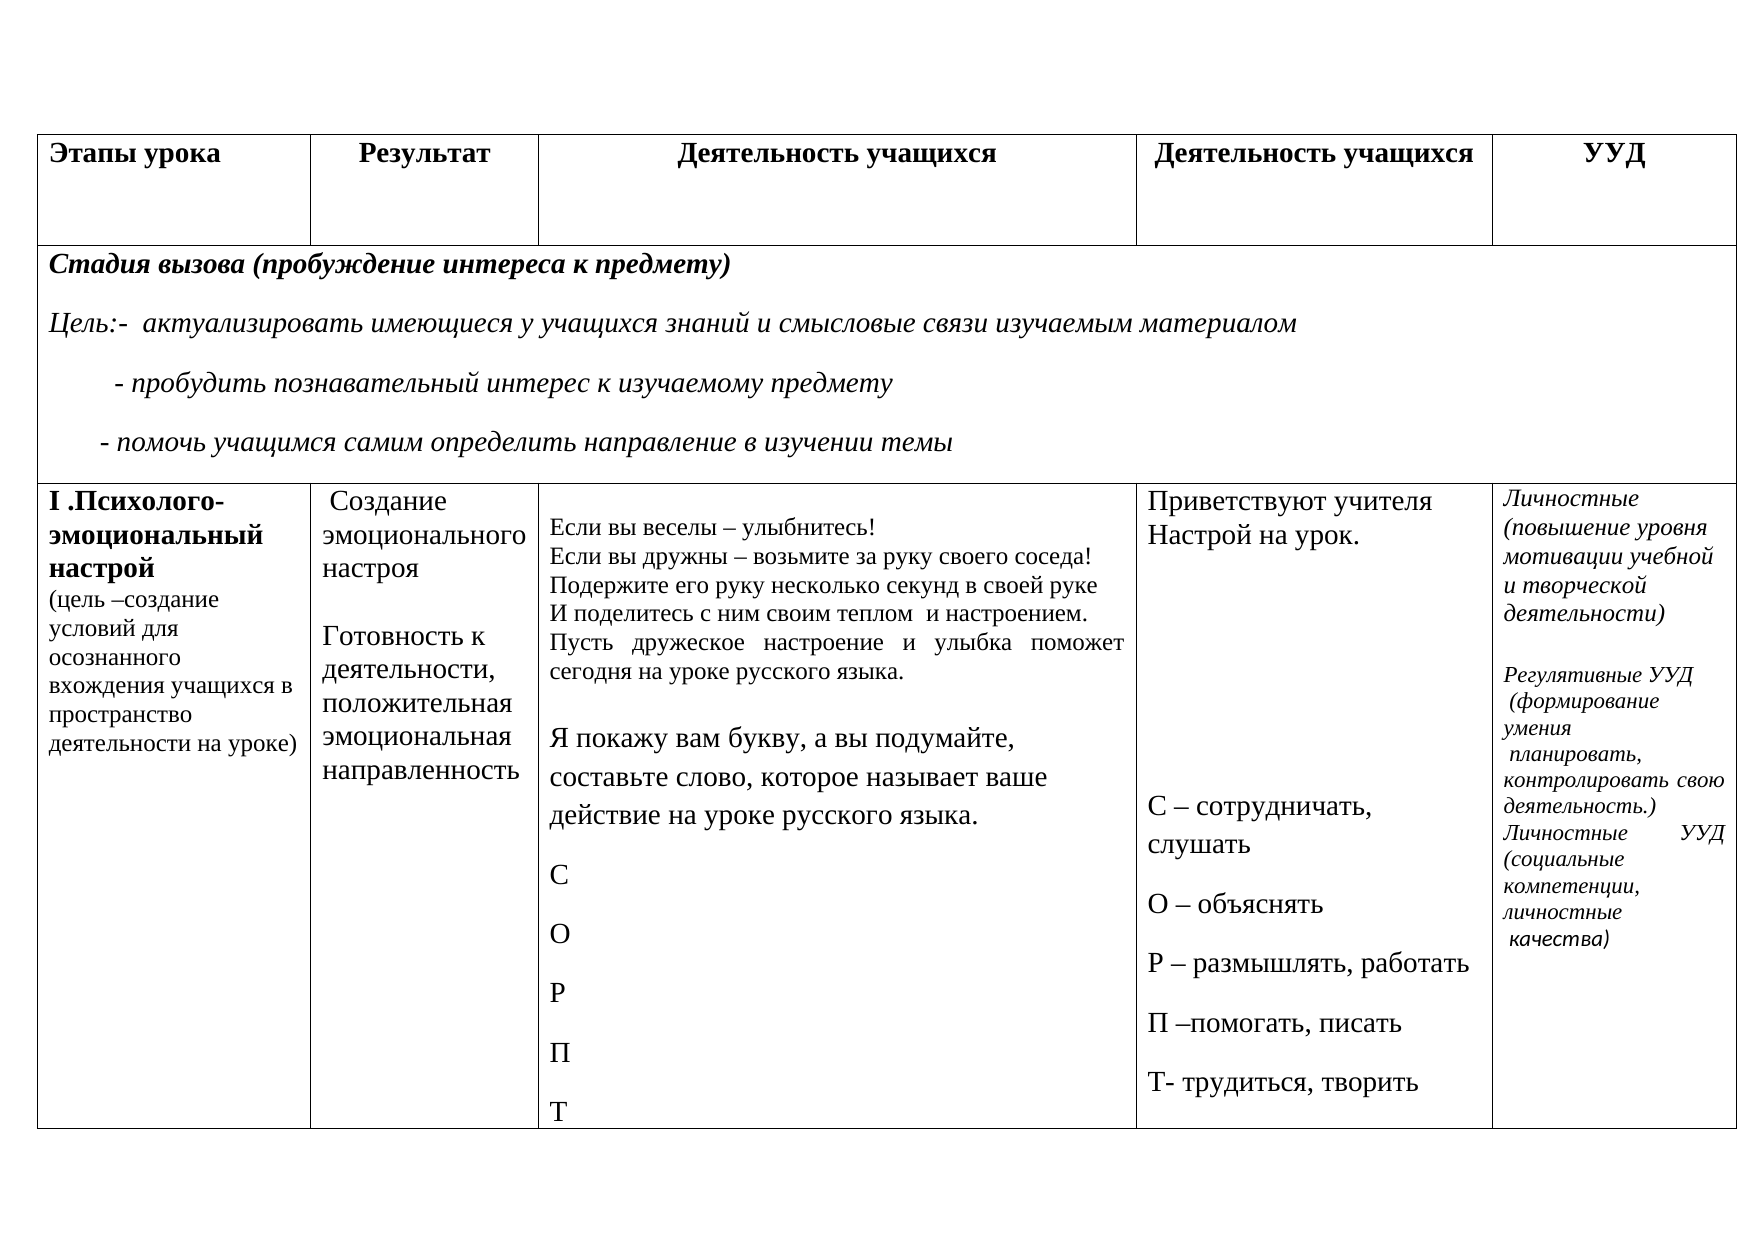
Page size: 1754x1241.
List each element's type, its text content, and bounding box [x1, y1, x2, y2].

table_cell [539, 484, 1136, 1128]
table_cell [38, 484, 310, 1128]
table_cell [1137, 484, 1492, 1128]
table_header Деятельность учащихся [1137, 135, 1492, 245]
table_header УУД [1493, 135, 1736, 245]
table_header Этапы урока [38, 135, 310, 245]
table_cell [1493, 484, 1736, 1128]
table_header Деятельность учащихся [539, 135, 1136, 245]
table_cell Стадия вызова (пробуждение интереса к предмету) Цель:- актуализировать имеющиеся у учащихся знаний и смысловые связи изучаемым материалом - пробудить познавательный интерес к изучаемому предмету - помочь учащимся самим определить направление в изучении темы [38, 246, 1736, 482]
table_header Результат [311, 135, 538, 245]
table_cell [311, 484, 538, 1128]
